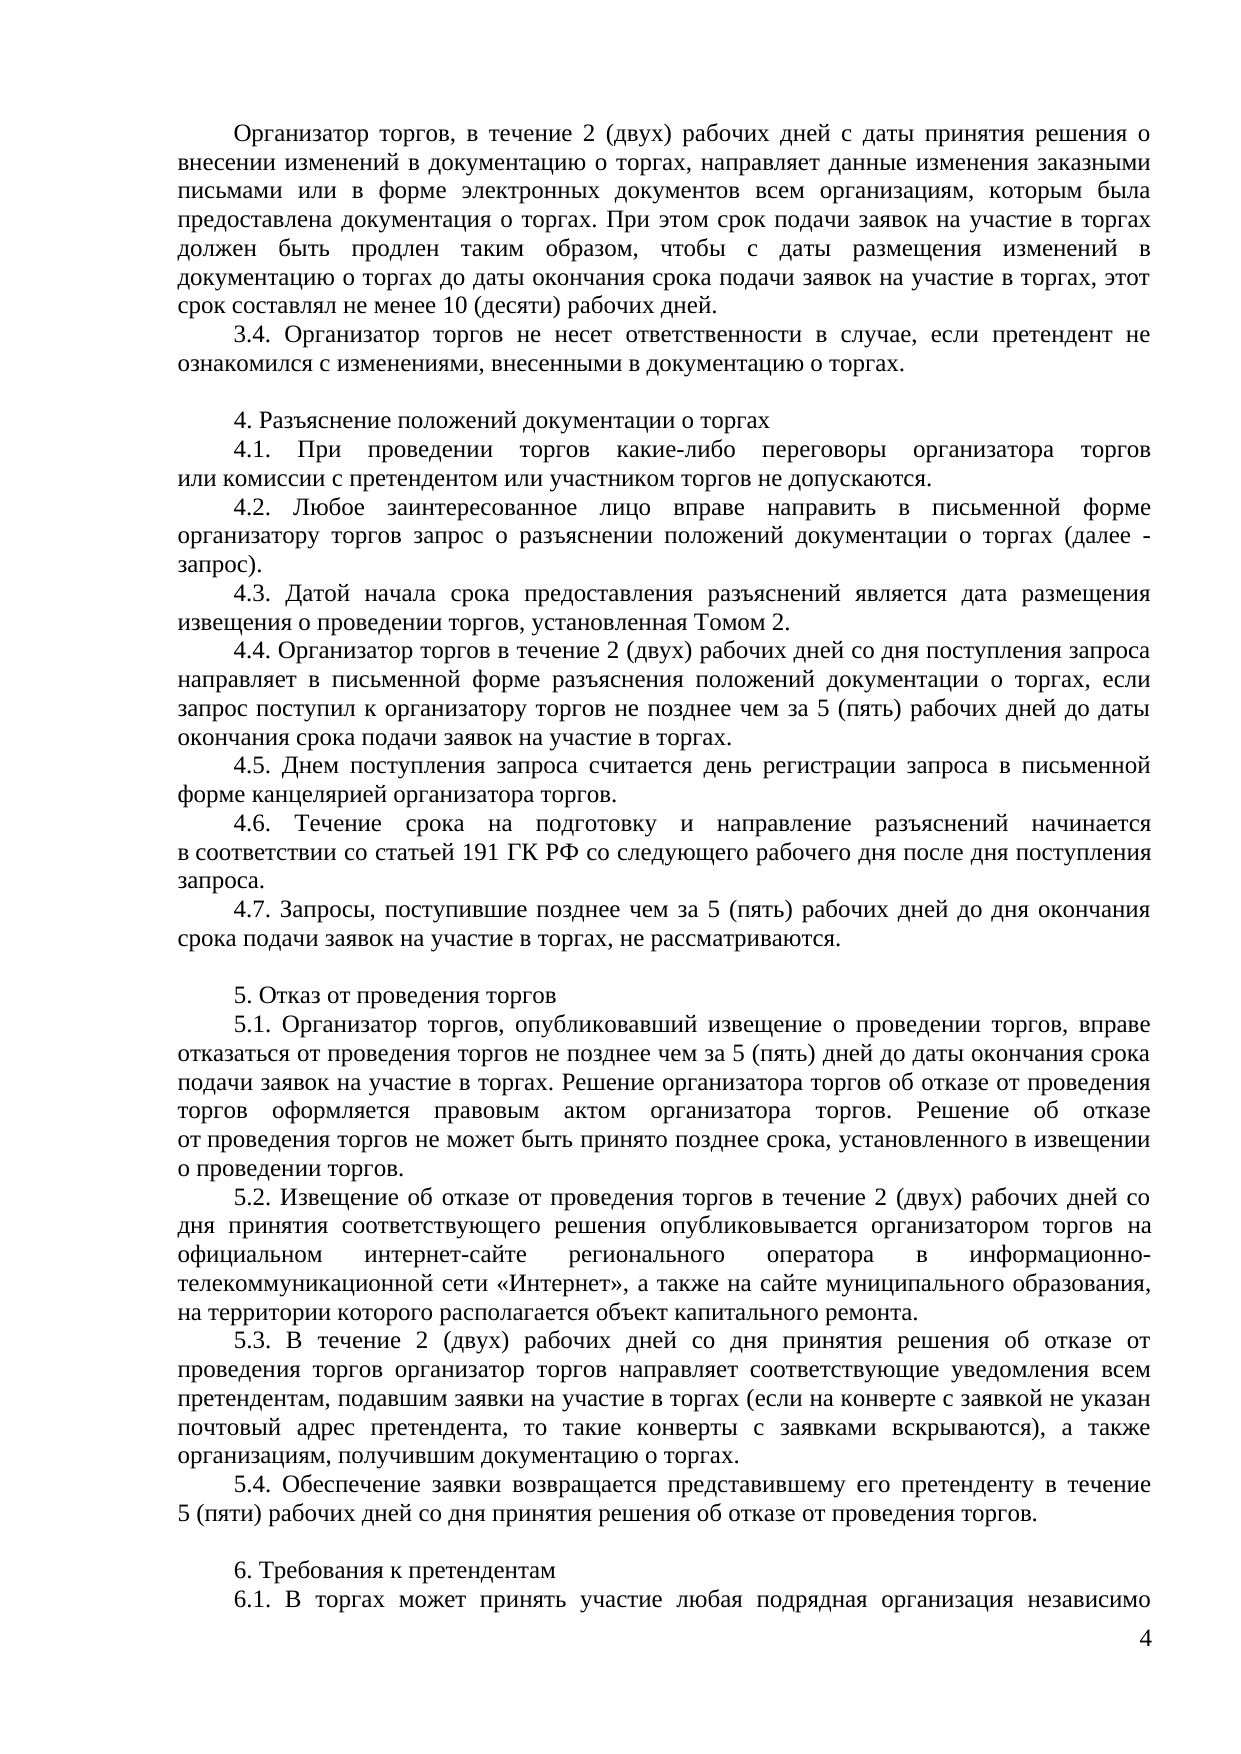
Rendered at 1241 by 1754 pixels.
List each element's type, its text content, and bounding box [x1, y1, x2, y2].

text 4.2. Любое заинтересованное лицо вправе направить в письменной форме организатору торгов запрос о разъяснении положений документации о торгах (далее - запрос). [177, 492, 1152, 578]
text 5. Отказ от проведения торгов [177, 981, 1152, 1009]
text 4.6. Течение срока на подготовку и направление разъяснений начинается в соответствии со статьей 191 ГК РФ со следующего рабочего дня после дня поступления запроса. [177, 808, 1152, 894]
text 3.4. Организатор торгов не несет ответственности в случае, если претендент не ознакомился с изменениями, внесенными в документацию о торгах. [177, 319, 1152, 377]
text 4. Разъяснение положений документации о торгах [177, 406, 1152, 434]
text 5.3. В течение 2 (двух) рабочих дней со дня принятия решения об отказе от проведения торгов организатор торгов направляет соответствующие уведомления всем претендентам, подавшим заявки на участие в торгах (если на конверте с заявкой не указан почтовый адрес претендента, то такие конверты с заявками вскрываются), а также организациям, получившим документацию о торгах. [177, 1326, 1152, 1469]
text 4.3. Датой начала срока предоставления разъяснений является дата размещения извещения о проведении торгов, установленная Томом 2. [177, 578, 1152, 636]
text 4.5. Днем поступления запроса считается день регистрации запроса в письменной форме канцелярией организатора торгов. [177, 751, 1152, 808]
text 4.7. Запросы, поступившие позднее чем за 5 (пять) рабочих дней до дня окончания срока подачи заявок на участие в торгах, не рассматриваются. [177, 894, 1152, 952]
text Организатор торгов, в течение 2 (двух) рабочих дней с даты принятия решения о внесении изменений в документацию о торгах, направляет данные изменения заказными письмами или в форме электронных документов всем организациям, которым была предоставлена документация о торгах. При этом срок подачи заявок на участие в торгах должен быть продлен таким образом, чтобы с даты размещения изменений в документацию о торгах до даты окончания срока подачи заявок на участие в торгах, этот срок составлял не менее 10 (десяти) рабочих дней. [177, 118, 1152, 319]
text 5.4. Обеспечение заявки возвращается представившему его претенденту в течение 5 (пяти) рабочих дней со дня принятия решения об отказе от проведения торгов. [177, 1469, 1152, 1527]
text 5.2. Извещение об отказе от проведения торгов в течение 2 (двух) рабочих дней со дня принятия соответствующего решения опубликовывается организатором торгов на официальном интернет-сайте регионального оператора в информационно-телекоммуникационной сети «Интернет», а также на сайте муниципального образования, на территории которого располагается объект капитального ремонта. [177, 1182, 1152, 1326]
text 4.4. Организатор торгов в течение 2 (двух) рабочих дней со дня поступления запроса направляет в письменной форме разъяснения положений документации о торгах, если запрос поступил к организатору торгов не позднее чем за 5 (пять) рабочих дней до даты окончания срока подачи заявок на участие в торгах. [177, 636, 1152, 751]
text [177, 1584, 1152, 1613]
text 4.1. При проведении торгов какие-либо переговоры организатора торгов или комиссии с претендентом или участником торгов не допускаются. [177, 434, 1152, 492]
text 5.1. Организатор торгов, опубликовавший извещение о проведении торгов, вправе отказаться от проведения торгов не позднее чем за 5 (пять) дней до даты окончания срока подачи заявок на участие в торгах. Решение организатора торгов об отказе от проведения торгов оформляется правовым актом организатора торгов. Решение об отказе от проведения торгов не может быть принято позднее срока, установленного в извещении о проведении торгов. [177, 1009, 1152, 1182]
text 6. Требования к претендентам [177, 1556, 1152, 1584]
